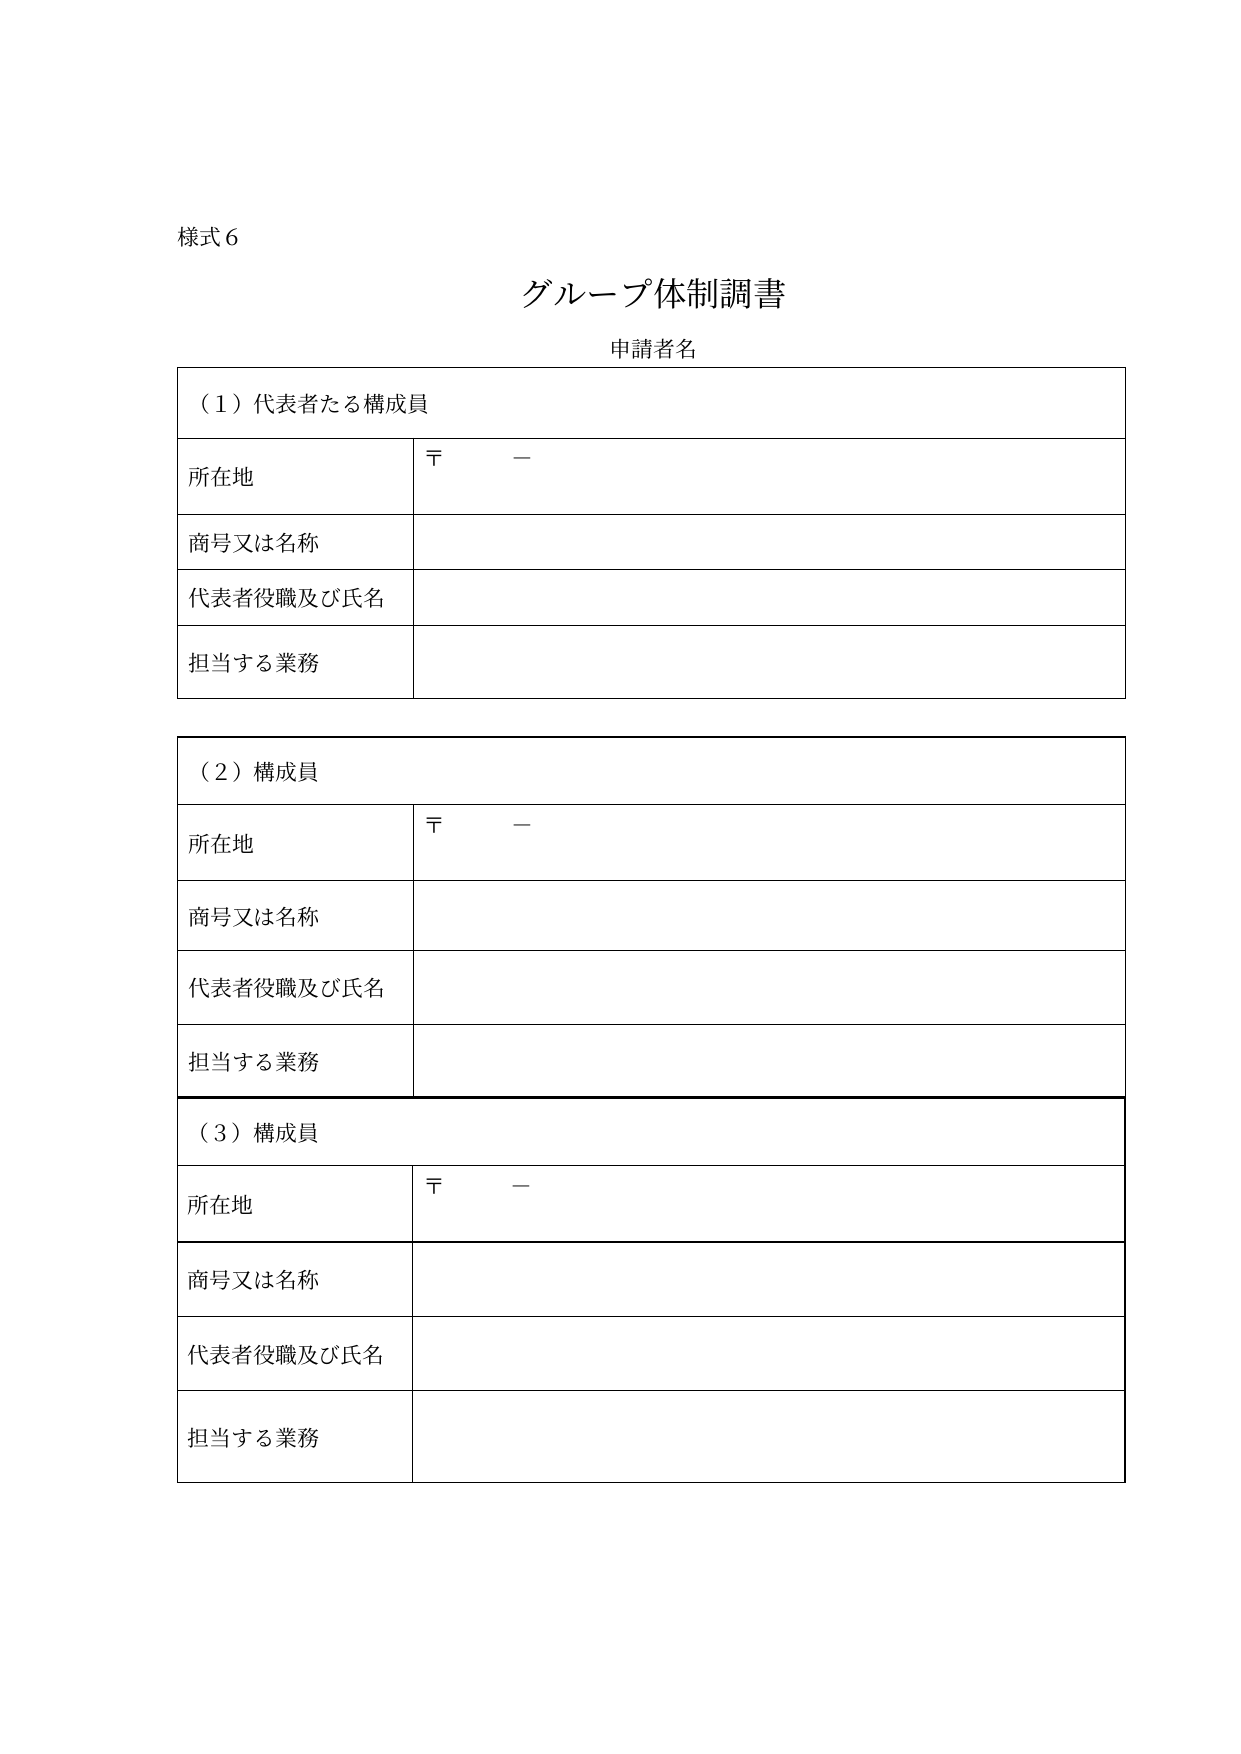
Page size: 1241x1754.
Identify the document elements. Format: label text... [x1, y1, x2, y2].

table_cell 所在地 [178, 439, 413, 514]
table_cell [413, 1391, 1124, 1482]
table_cell 担当する業務 [178, 1025, 413, 1096]
table_cell 商号又は名称 [178, 1243, 412, 1316]
text 様式６ [177, 217, 1063, 254]
table_cell [413, 1243, 1124, 1316]
table_cell 〒 － [413, 1166, 1124, 1241]
text 申請者名 [243, 329, 1063, 367]
table_cell 代表者役職及び氏名 [178, 1317, 412, 1390]
table_cell [414, 1025, 1125, 1096]
table_cell 代表者役職及び氏名 [178, 951, 413, 1024]
table_cell 所在地 [178, 1166, 412, 1241]
table_cell 担当する業務 [178, 1391, 412, 1482]
table_cell 商号又は名称 [178, 881, 413, 950]
table_cell [414, 881, 1125, 950]
table_cell 所在地 [178, 805, 413, 880]
table_cell 代表者役職及び氏名 [178, 570, 413, 625]
table_cell [413, 1317, 1124, 1390]
text グループ体制調書 [243, 254, 1063, 329]
table_cell 〒 － [414, 805, 1125, 880]
table_cell [414, 626, 1125, 698]
table_header （３）構成員 [178, 1099, 1124, 1165]
table_cell [414, 515, 1125, 569]
table_cell 商号又は名称 [178, 515, 413, 569]
table_cell [414, 570, 1125, 625]
table_cell 担当する業務 [178, 626, 413, 698]
table_header （２）構成員 [178, 738, 1125, 804]
table_cell [414, 951, 1125, 1024]
table_cell 〒 － [414, 439, 1125, 514]
table_header （１）代表者たる構成員 [178, 368, 1125, 438]
